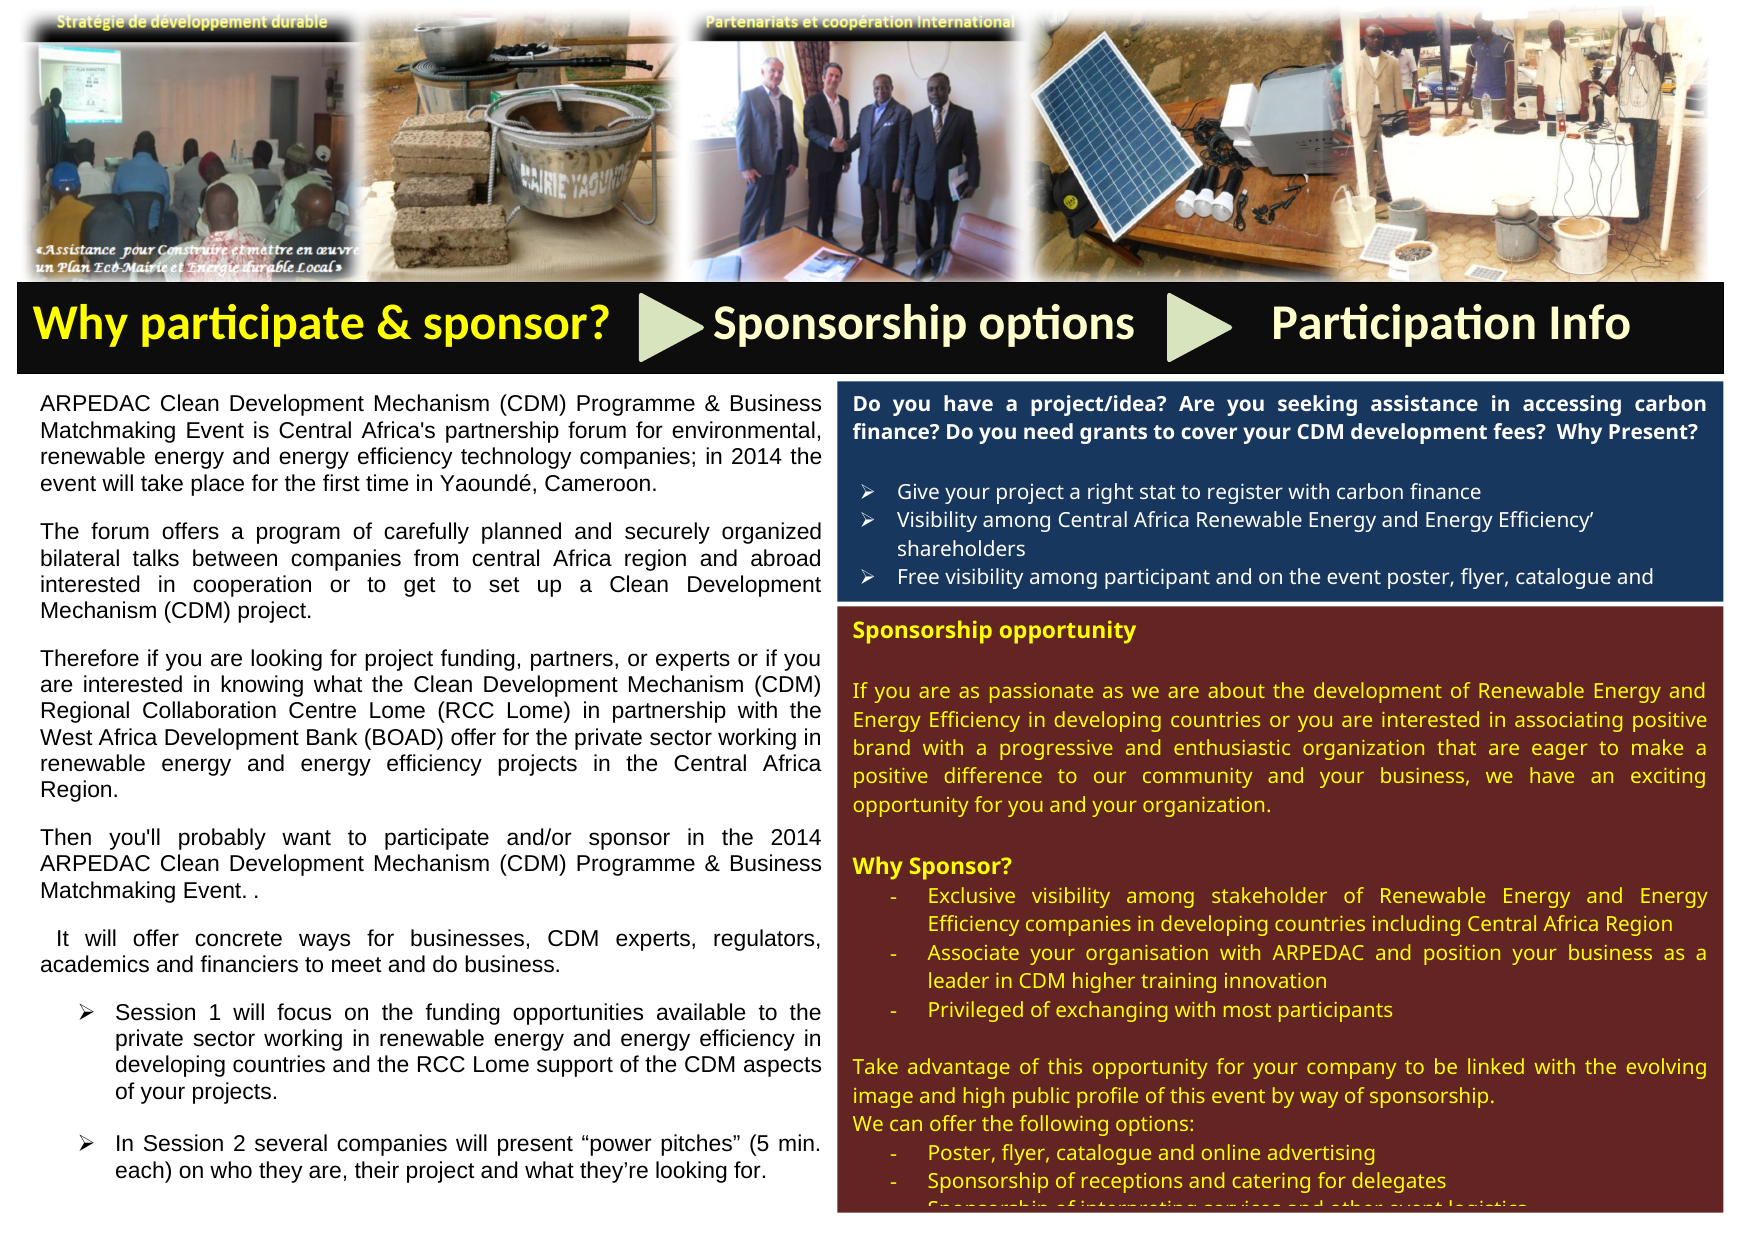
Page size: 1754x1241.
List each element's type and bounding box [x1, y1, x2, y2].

picture [1050, 28, 1686, 275]
picture [378, 36, 654, 273]
picture [712, 35, 1001, 272]
picture [46, 35, 340, 267]
